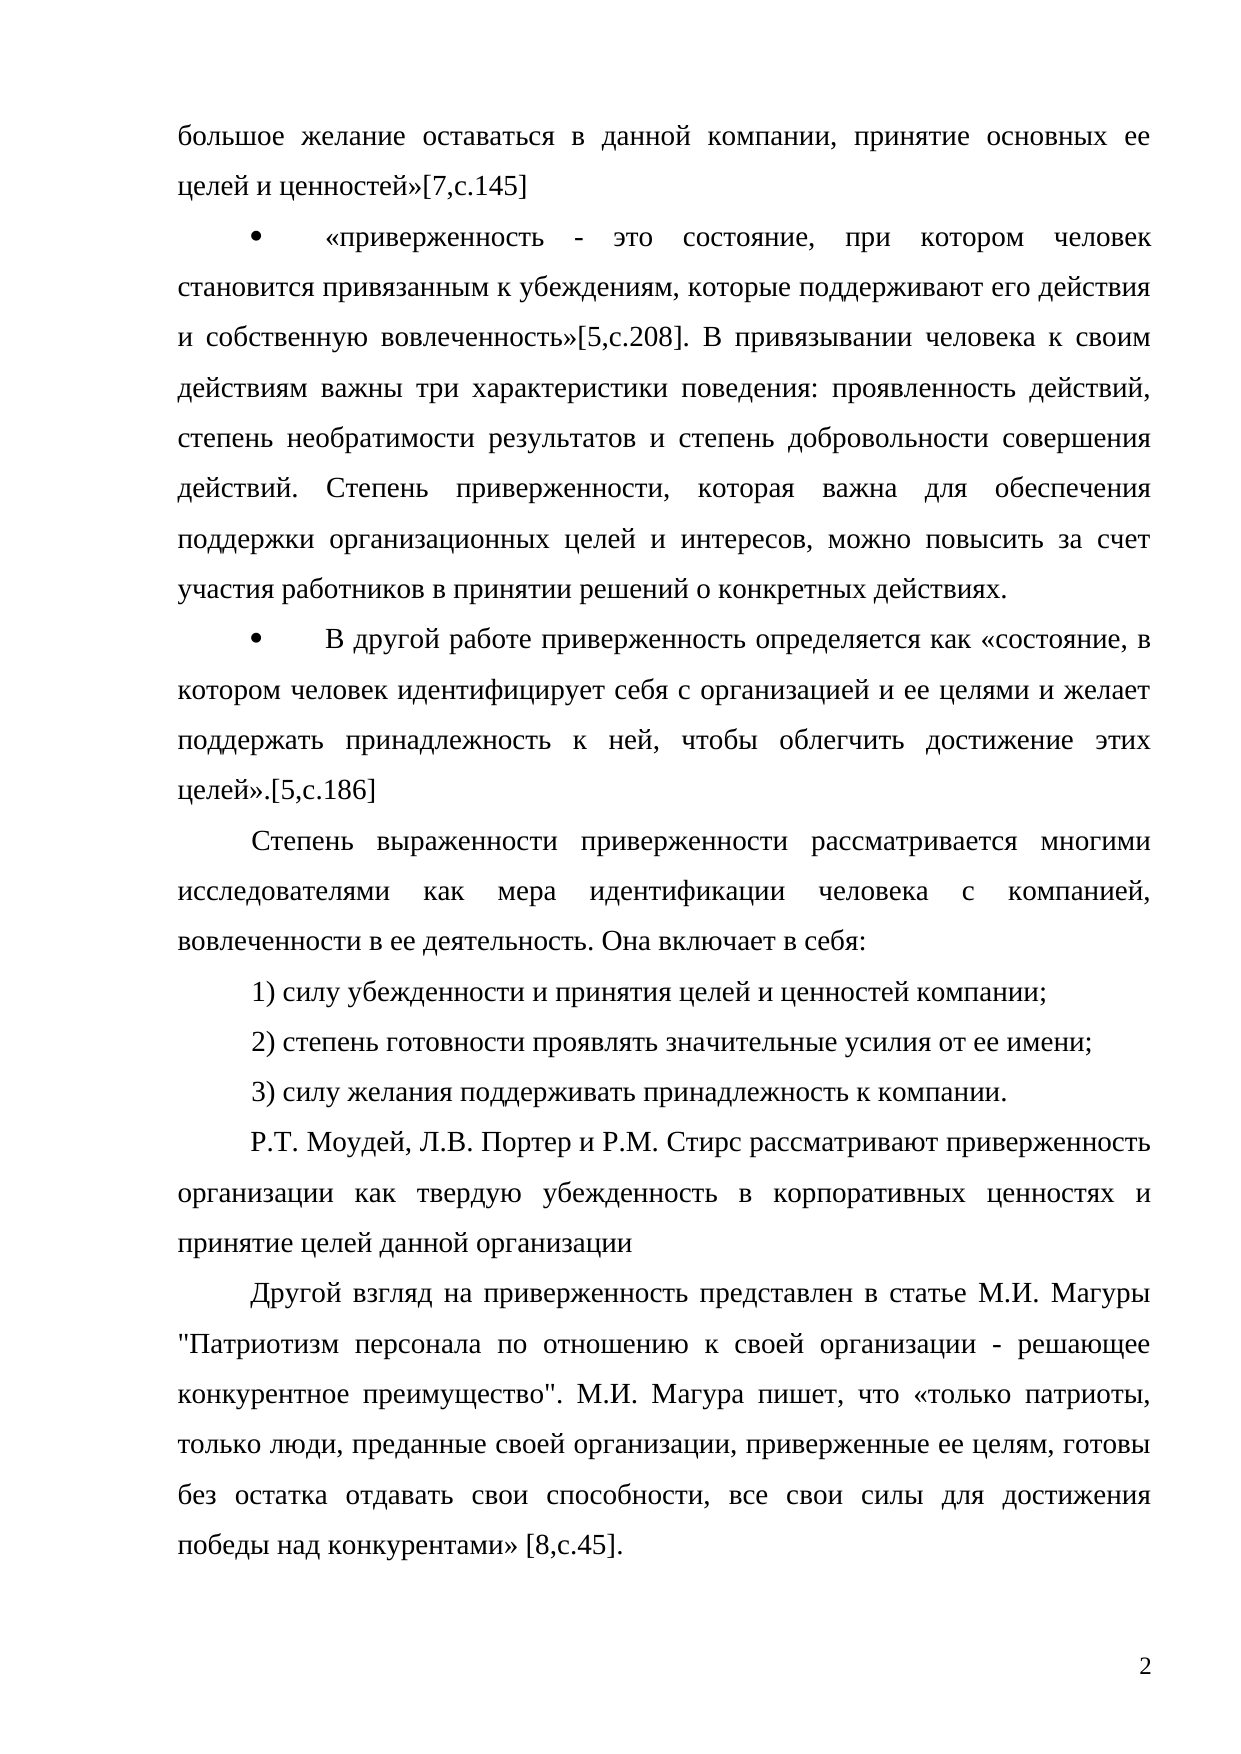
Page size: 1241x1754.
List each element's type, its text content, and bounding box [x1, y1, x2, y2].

text 3) силу желания поддерживать принадлежность к компании. [177, 1074, 1152, 1108]
text 1) силу убежденности и принятия целей и ценностей компании; [177, 974, 1152, 1007]
list «приверженность - это состояние, при котором человек становится привязанным к убеждениям, которые поддерживают его действия и собственную вовлеченность»[5,с.208]. В привязывании человека к своим действиям важны три характеристики поведения: проявленность действий, степень необратимости результатов и степень добровольности совершения действий. Степень приверженности, которая важна для обеспечения поддержки организационных целей и интересов, можно повысить за счет участия работников в принятии решений о конкретных действиях. [177, 219, 1152, 604]
text Степень выраженности приверженности рассматривается многими исследователями как мера идентификации человека с компанией, вовлеченности в ее деятельность. Она включает в себя: [177, 823, 1152, 957]
text Р.Т. Моудей, Л.В. Портер и Р.М. Стирс рассматривают приверженность организации как твердую убежденность в корпоративных ценностях и принятие целей данной организации [177, 1124, 1152, 1259]
text Другой взгляд на приверженность представлен в статье М.И. Магуры "Патриотизм персонала по отношению к своей организации - решающее конкурентное преимущество". М.И. Магура пишет, что «только патриоты, только люди, преданные своей организации, приверженные ее целям, готовы без остатка отдавать свои способности, все свои силы для достижения победы над конкурентами» [8,с.45]. [177, 1276, 1152, 1561]
list В другой работе приверженность определяется как «состояние, в котором человек идентифицирует себя с организацией и ее целями и желает поддержать принадлежность к ней, чтобы облегчить достижение этих целей».[5,с.186] [177, 621, 1152, 806]
text 2) степень готовности проявлять значительные усилия от ее имени; [177, 1024, 1152, 1057]
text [177, 118, 1152, 202]
